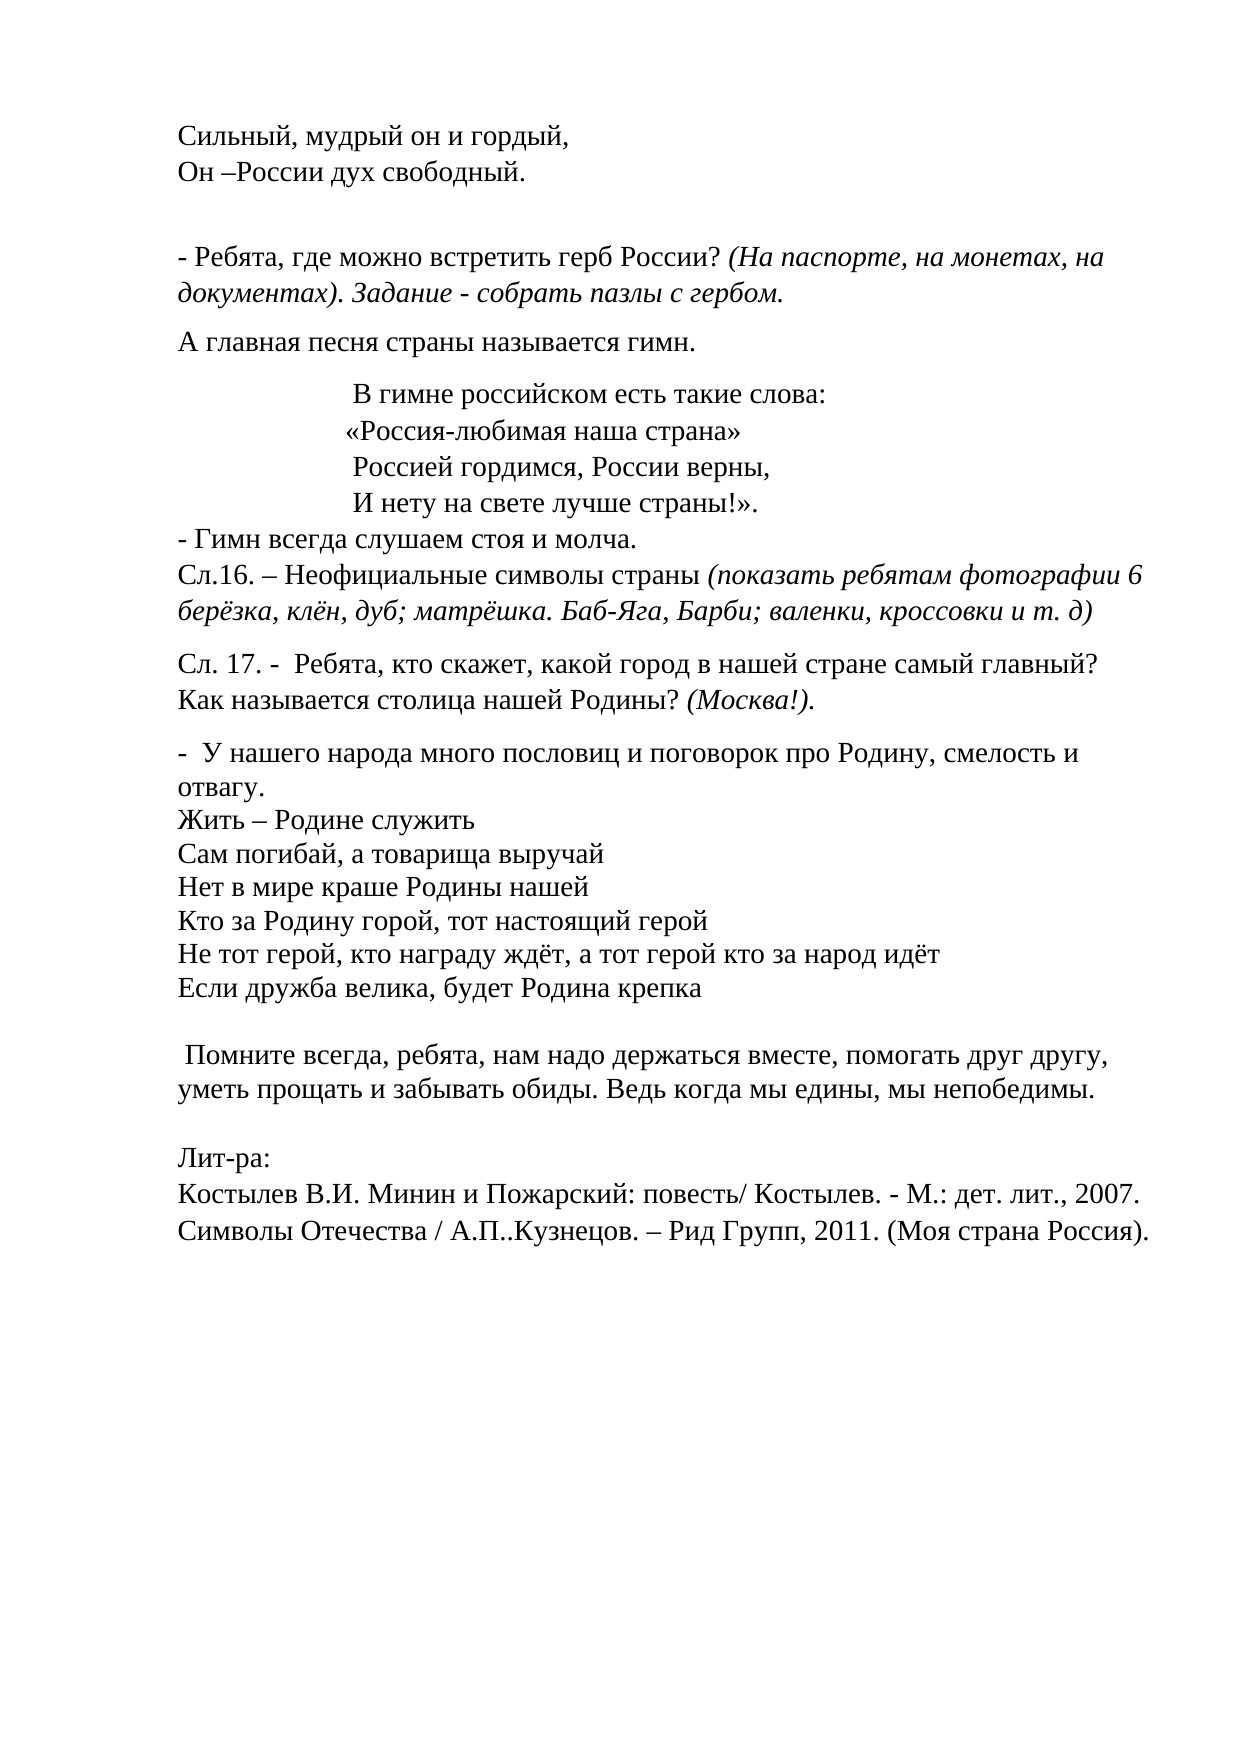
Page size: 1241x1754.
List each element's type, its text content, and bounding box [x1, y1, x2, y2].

text Сл. 17. - Ребята, кто скажет, какой город в нашей стране самый главный? Как называется столица нашей Родины? (Москва!). [177, 646, 1152, 716]
text Не тот герой, кто награду ждёт, а тот герой кто за народ идёт [177, 937, 1152, 970]
text И нету на свете лучше страны!». [177, 485, 1152, 519]
text Сл.16. – Неофициальные символы страны (показать ребятам фотографии 6 берёзка, клён, дуб; матрёшка. Баб-Яга, Барби; валенки, кроссовки и т. д) [177, 557, 1152, 627]
text В гимне российском есть такие слова: [177, 377, 1152, 410]
text - Гимн всегда слушаем стоя и молча. [177, 521, 1152, 555]
text Лит-ра: [177, 1140, 1152, 1174]
text Жить – Родине служить [177, 802, 1152, 836]
text Сам погибай, а товарища выручай [177, 836, 1152, 869]
text «Россия-любимая наша страна» [177, 413, 1152, 446]
text Если дружба велика, будет Родина крепка [177, 970, 1152, 1004]
text Символы Отечества / А.П..Кузнецов. – Рид Групп, 2011. (Моя страна Россия). [177, 1213, 1152, 1246]
text Он –России дух свободный. [177, 154, 1152, 188]
text Россией гордимся, России верны, [177, 449, 1152, 482]
text Сильный, мудрый он и гордый, [177, 118, 1152, 152]
text - Ребята, где можно встретить герб России? (На паспорте, на монетах, на документах). Задание - собрать пазлы с гербом. [177, 239, 1152, 309]
text Костылев В.И. Минин и Пожарский: повесть/ Костылев. - М.: дет. лит., 2007. [177, 1177, 1152, 1210]
text А главная песня страны называется гимн. [177, 324, 1152, 357]
text - У нашего народа много пословиц и поговорок про Родину, смелость и отвагу. [177, 735, 1152, 802]
text Кто за Родину горой, тот настоящий герой [177, 903, 1152, 937]
text Помните всегда, ребята, нам надо держаться вместе, помогать друг другу, уметь прощать и забывать обиды. Ведь когда мы едины, мы непобедимы. [177, 1037, 1152, 1104]
text Нет в мире краше Родины нашей [177, 869, 1152, 903]
